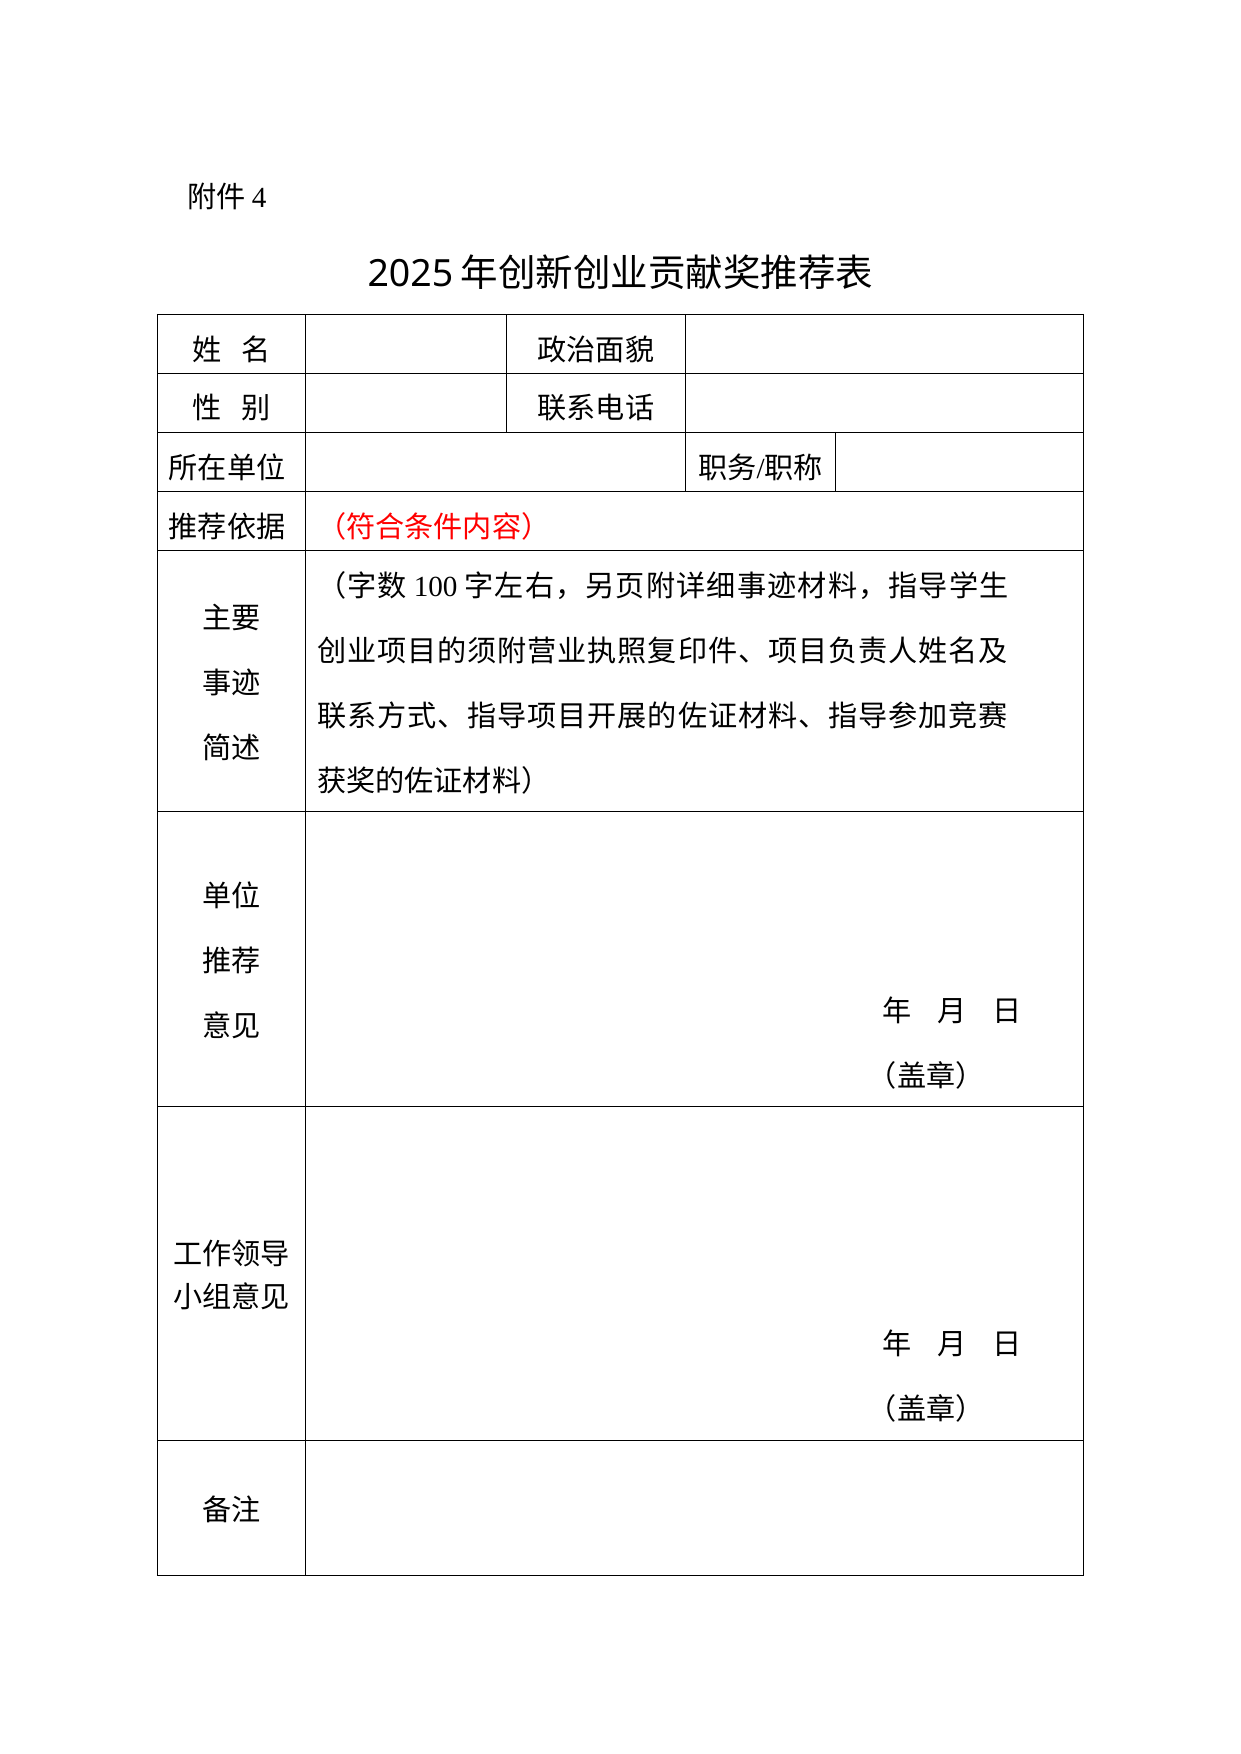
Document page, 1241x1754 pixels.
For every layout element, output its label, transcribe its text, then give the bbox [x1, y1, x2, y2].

table_cell 推荐依据 [158, 492, 305, 550]
table_header 政治面貌 [507, 315, 685, 373]
text 附件4 [187, 162, 1053, 227]
table_cell 性 别 [158, 374, 305, 432]
table_cell 单位 推荐 意见 [158, 812, 305, 1106]
table_cell （符合条件内容） [306, 492, 1083, 550]
table_cell 年 月 日 （盖章） [306, 1107, 1083, 1439]
table_cell [306, 433, 685, 491]
table_cell 联系电话 [507, 374, 685, 432]
table_cell 工作领导小组意见 [158, 1107, 305, 1439]
table_cell 所在单位 [158, 433, 305, 491]
table_cell [306, 1441, 1083, 1575]
table_cell 年 月 日 （盖章） [306, 812, 1083, 1106]
table_header [686, 315, 1083, 373]
table_cell （字数100字左右，另页附详细事迹材料，指导学生创业项目的须附营业执照复印件、项目负责人姓名及联系方式、指导项目开展的佐证材料、指导参加竞赛获奖的佐证材料） [306, 551, 1083, 811]
text 2025年创新创业贡献奖推荐表 [187, 243, 1053, 297]
table_cell 备注 [158, 1441, 305, 1575]
table_cell [306, 374, 506, 432]
table_cell 职务/职称 [686, 433, 835, 491]
table_cell [686, 374, 1083, 432]
table_cell 主要 事迹 简述 [158, 551, 305, 811]
table_header [306, 315, 506, 373]
table_cell [836, 433, 1083, 491]
table_header 姓 名 [158, 315, 305, 373]
